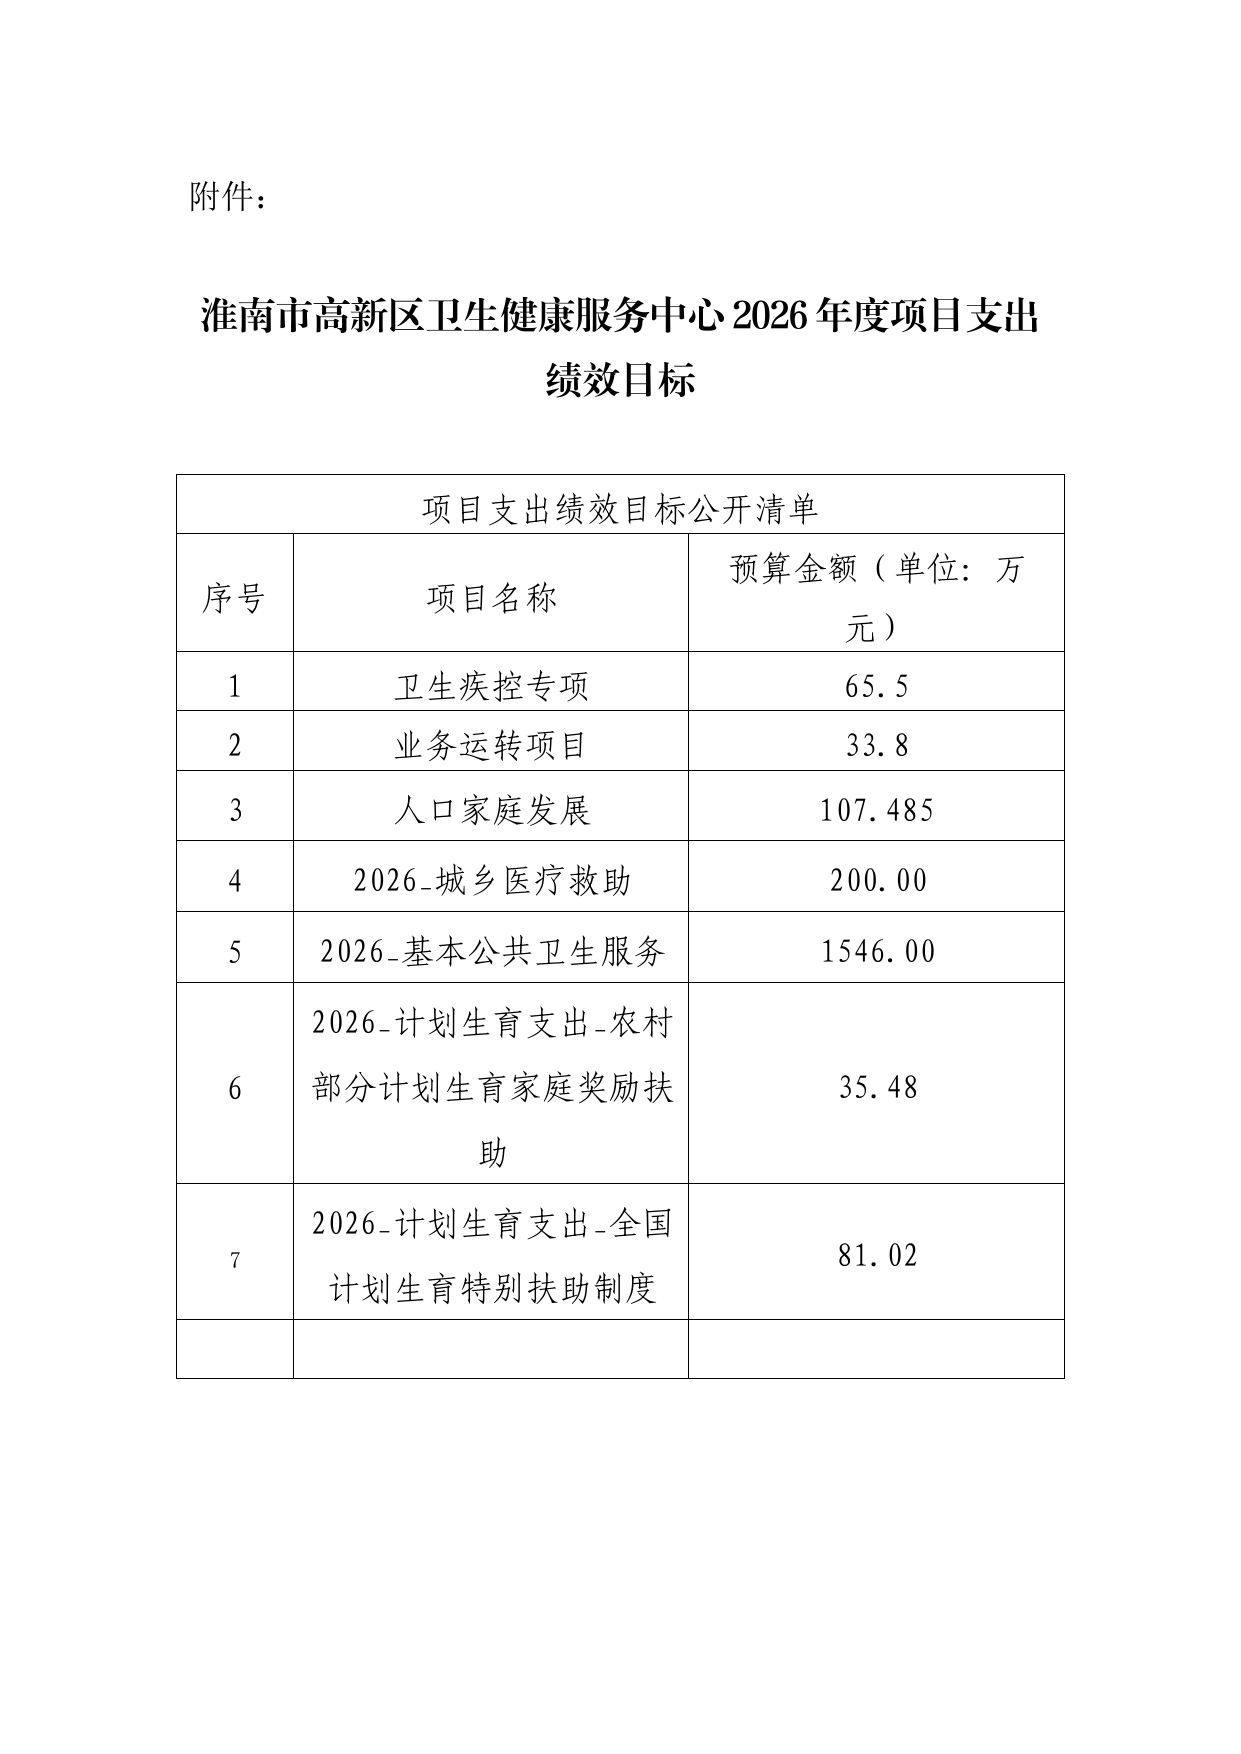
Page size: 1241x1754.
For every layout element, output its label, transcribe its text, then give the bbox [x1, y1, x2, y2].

table_cell 81.02 [689, 1184, 1064, 1319]
table_cell 5 [177, 912, 293, 982]
table_cell 2026_计划生育支出_全国计划生育特别扶助制度 [294, 1184, 688, 1319]
table_cell 预算金额（单位：万元） [689, 534, 1064, 651]
text 淮南市高新区卫生健康服务中心2026年度项目支出绩效目标 [187, 285, 1053, 415]
table_cell 2 [177, 711, 293, 769]
table_cell [294, 1320, 688, 1378]
table_cell 项目名称 [294, 534, 688, 651]
table_cell 35.48 [689, 983, 1064, 1183]
table_cell 107.485 [689, 771, 1064, 840]
table_cell 2026_计划生育支出_农村部分计划生育家庭奖励扶助 [294, 983, 688, 1183]
table_cell 1 [177, 652, 293, 710]
table_header 项目支出绩效目标公开清单 [177, 475, 1064, 533]
table_cell 65.5 [689, 652, 1064, 710]
table_cell [689, 1320, 1064, 1378]
table_cell 4 [177, 841, 293, 911]
table_cell 卫生疾控专项 [294, 652, 688, 710]
table_cell 7 [177, 1184, 293, 1319]
table_cell 1546.00 [689, 912, 1064, 982]
text 附件： [187, 162, 1053, 220]
table_cell 序号 [177, 534, 293, 651]
table_cell 业务运转项目 [294, 711, 688, 769]
table_cell 3 [177, 771, 293, 840]
table_cell 人口家庭发展 [294, 771, 688, 840]
table_cell [177, 1320, 293, 1378]
table_cell 2026_城乡医疗救助 [294, 841, 688, 911]
table_cell 6 [177, 983, 293, 1183]
table_cell 2026_基本公共卫生服务 [294, 912, 688, 982]
table_cell 33.8 [689, 711, 1064, 769]
table_cell 200.00 [689, 841, 1064, 911]
